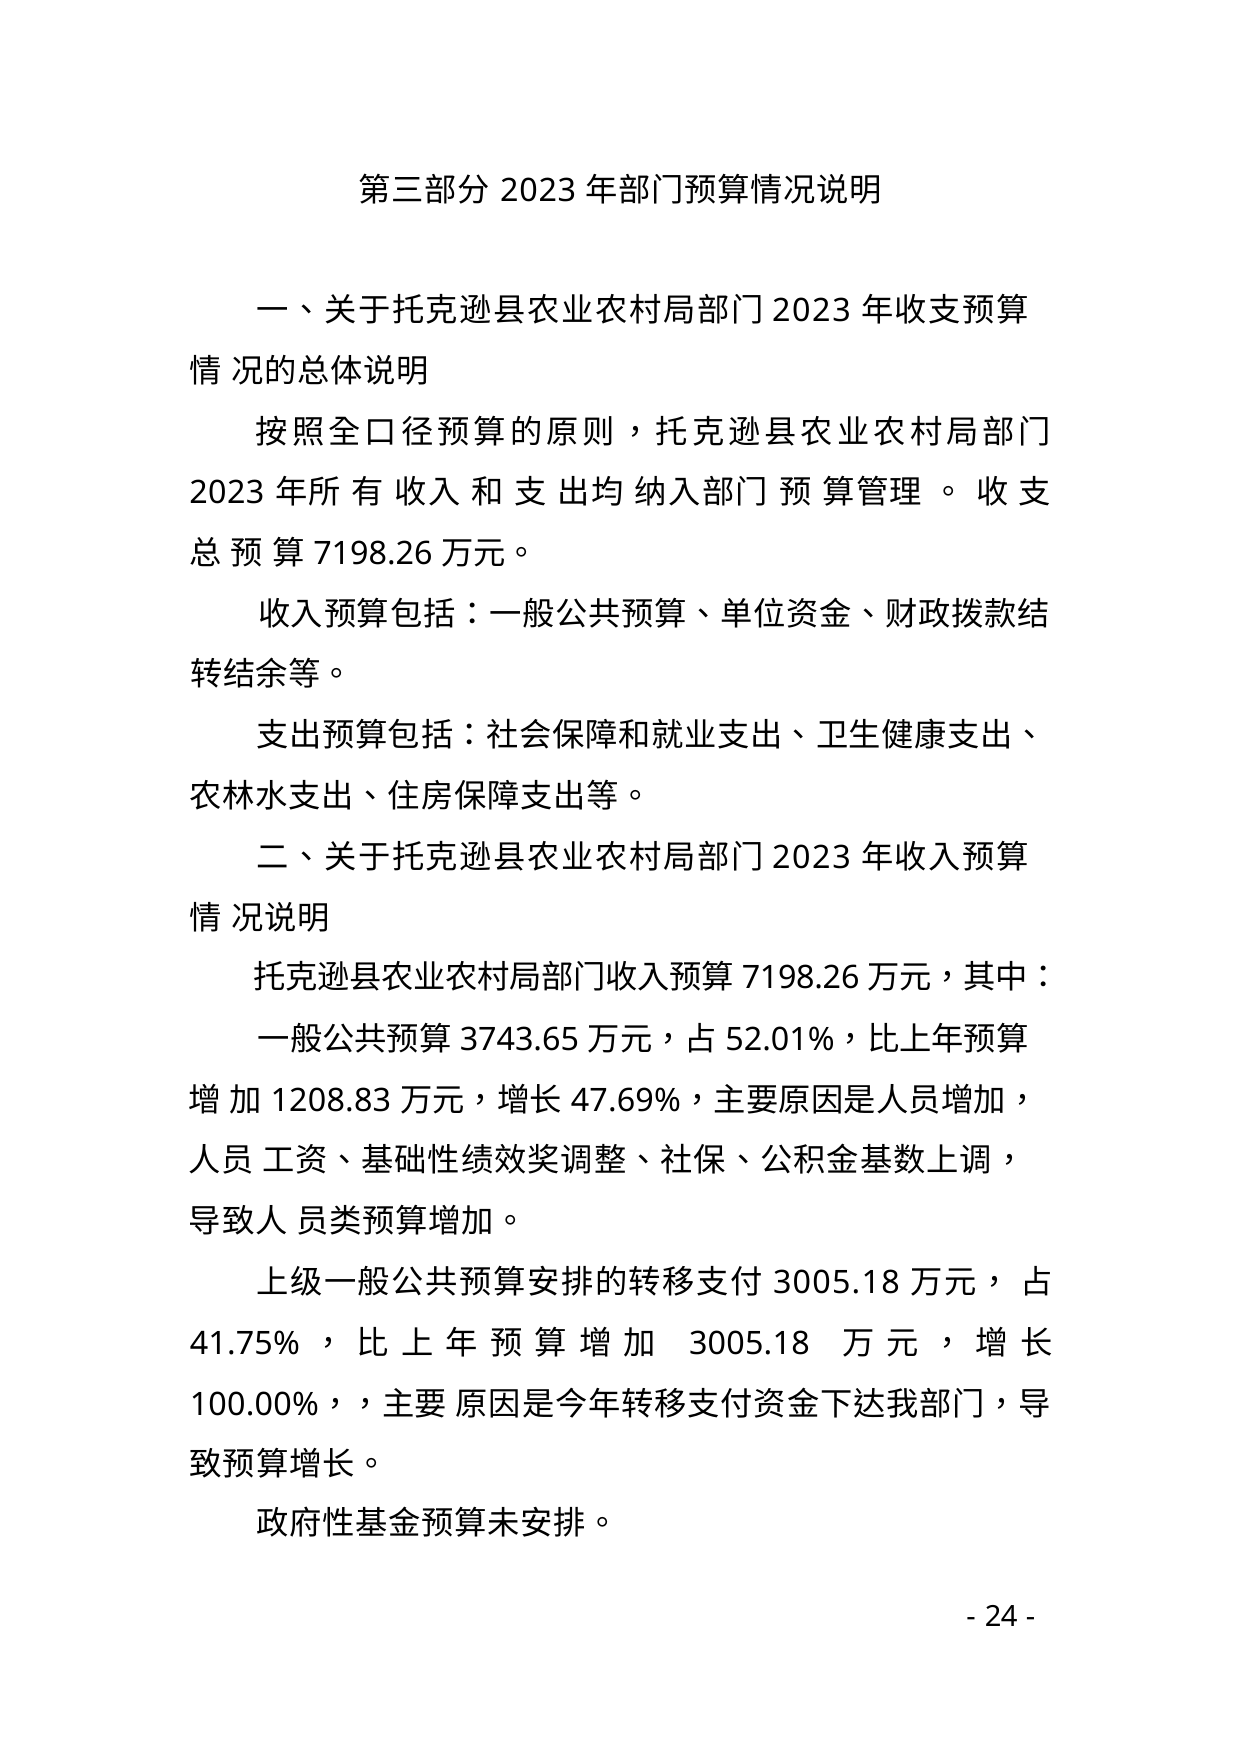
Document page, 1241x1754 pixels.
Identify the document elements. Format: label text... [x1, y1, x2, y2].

text 一、关于托克逊县农业农村局部门2023 年收支预算情 况的总体说明 [189, 286, 1053, 391]
text 收入预算包括：一般公共预算、单位资金、财政拨款结 转结余等。 [190, 591, 1053, 695]
text 二、关于托克逊县农业农村局部门2023 年收入预算情 况说明 [189, 834, 1053, 939]
text 第三部分 2023 年部门预算情况说明 [359, 168, 1060, 209]
text 一般公共预算 3743.65 万元，占 52.01%，比上年预算增 加 1208.83 万元，增长 47.69%，主要原因是人员增加，人员 工资、基础性绩效奖调整、社保、公积金基数上调，导致人 员类预算增加。 [189, 1016, 1053, 1242]
text 上级一般公共预算安排的转移支付 3005.18 万元， 占 41.75%，比上年预算增加 3005.18 万元，增长 100.00%，，主要 原因是今年转移支付资金下达我部门，导致预算增长。 [189, 1259, 1053, 1485]
text 按照全口径预算的原则，托克逊县农业农村局部门 2023 年所 有 收入 和 支 出均 纳入部门 预 算管理 。 收 支 总 预 算 7198.26 万元。 [189, 409, 1053, 574]
text 政府性基金预算未安排。 [256, 1502, 1060, 1542]
text 支出预算包括：社会保障和就业支出、卫生健康支出、 农林水支出、住房保障支出等。 [189, 712, 1047, 817]
text 托克逊县农业农村局部门收入预算 7198.26 万元，其中： [186, 956, 1060, 996]
